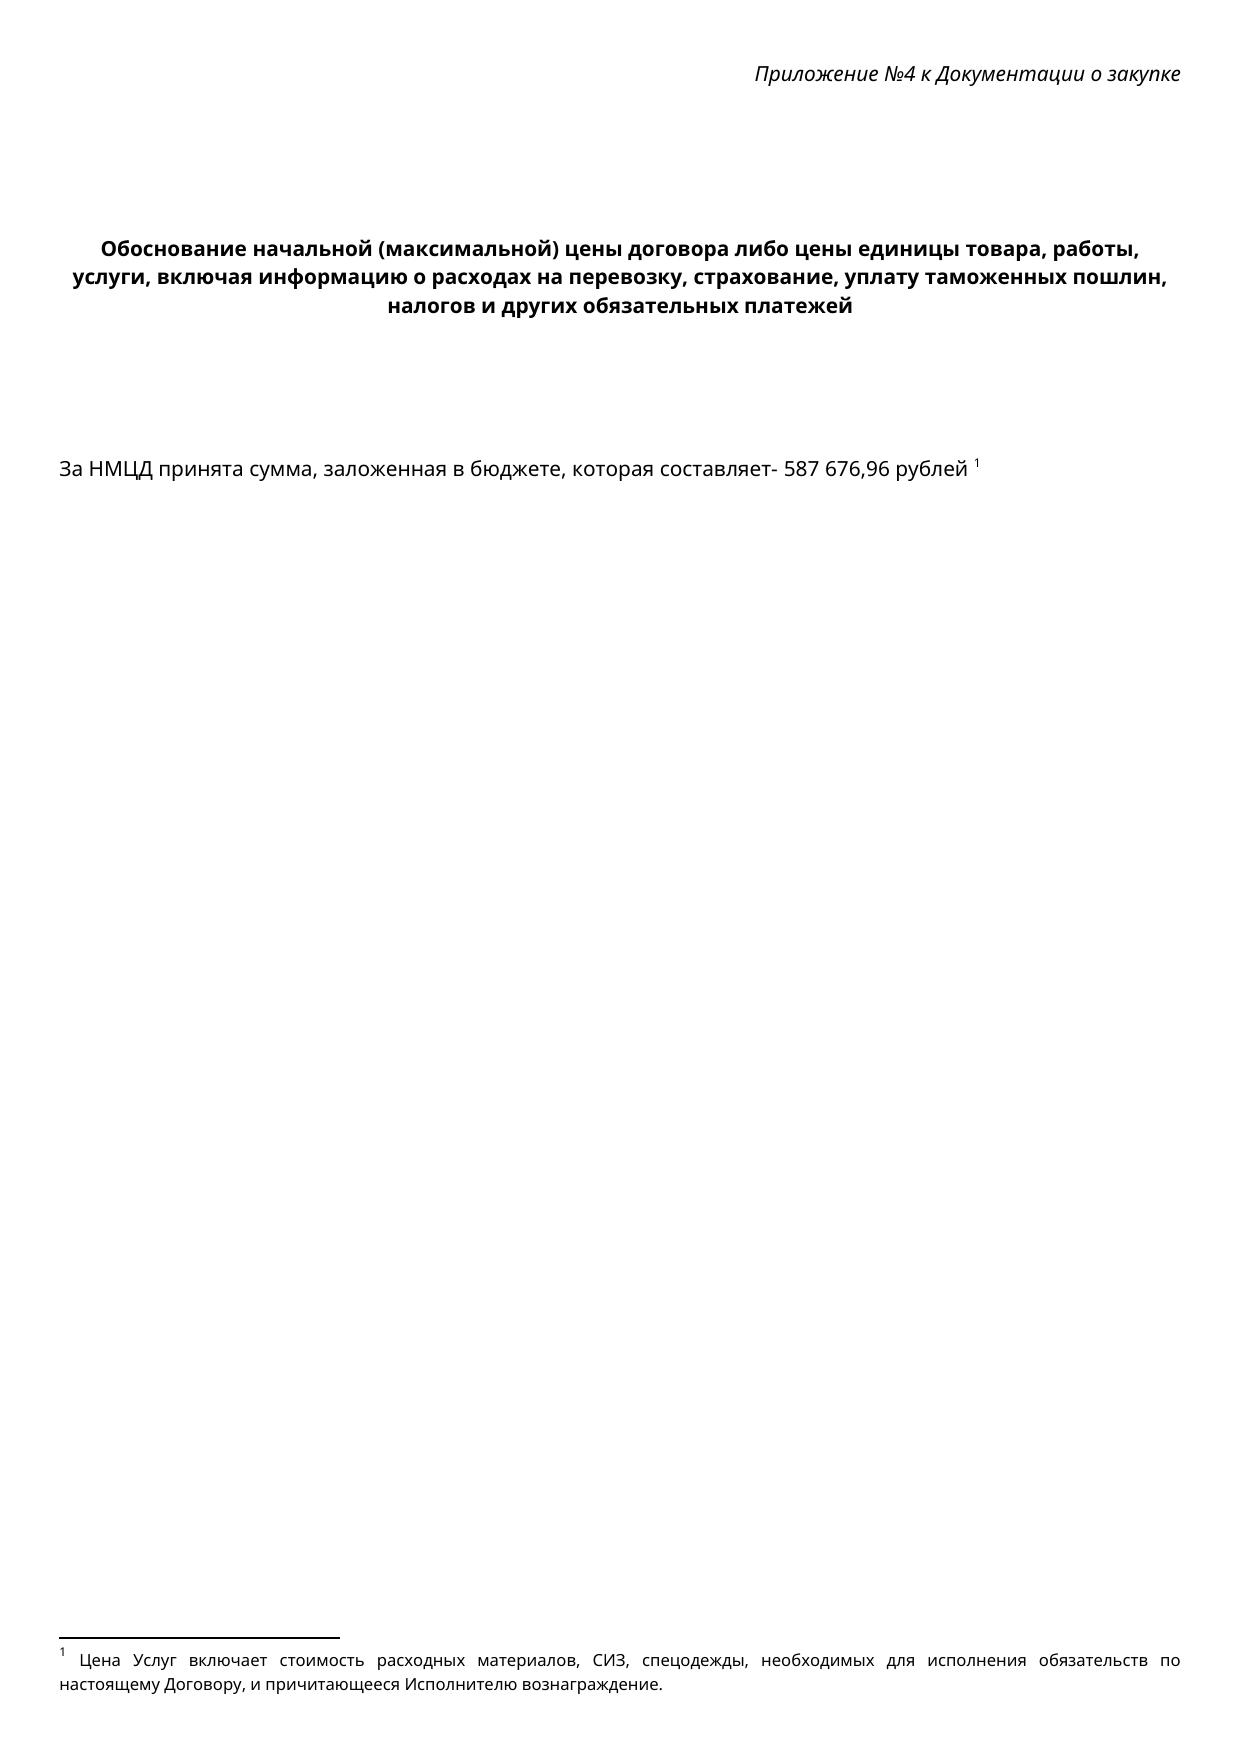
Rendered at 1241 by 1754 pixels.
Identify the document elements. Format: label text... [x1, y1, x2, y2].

text Обоснование начальной (максимальной) цены договора либо цены единицы товара, работы, услуги, включая информацию о расходах на перевозку, страхование, уплату таможенных пошлин, налогов и других обязательных платежей [59, 234, 1181, 319]
text За НМЦД принята сумма, заложенная в бюджете, которая составляет- 587 676,96 рублей [59, 454, 1181, 483]
list Приложение №4 к Документации о закупке [134, 59, 1181, 87]
